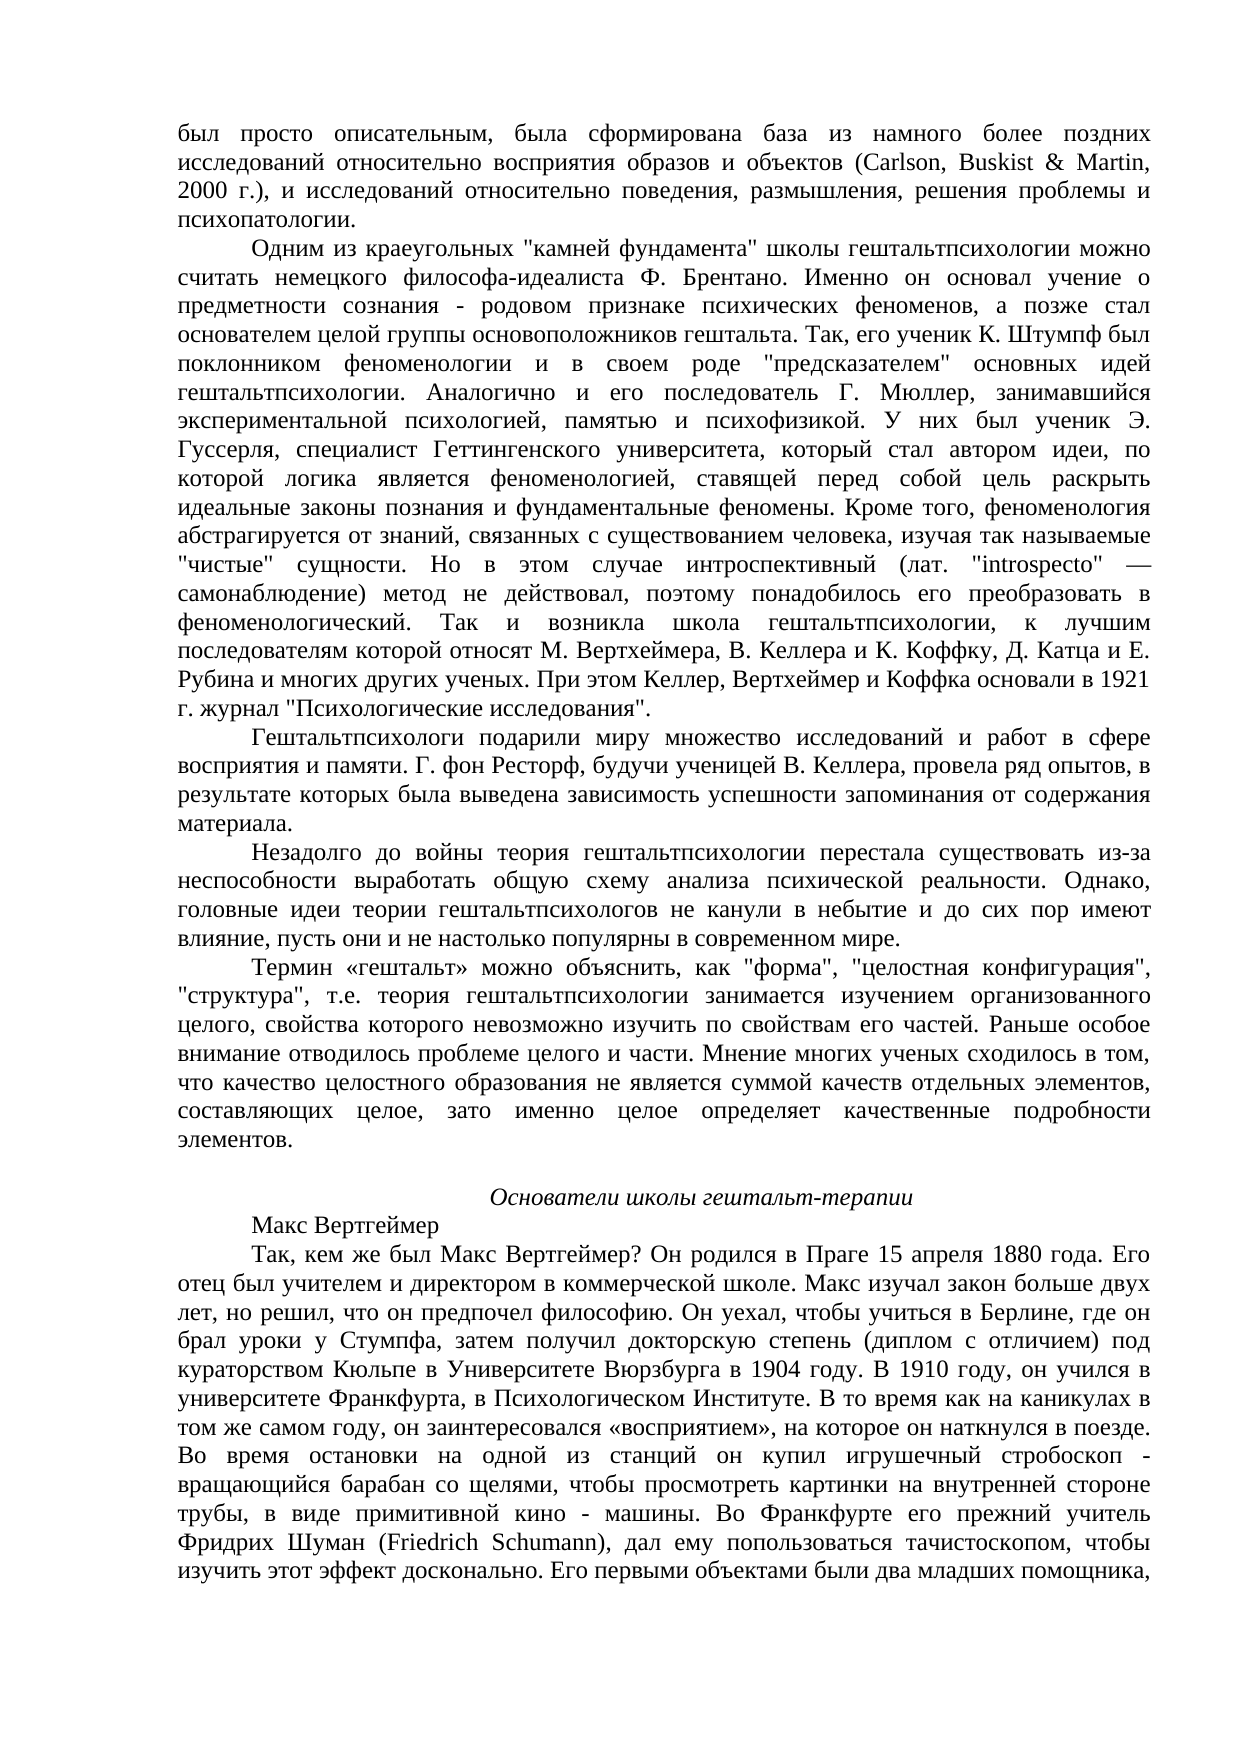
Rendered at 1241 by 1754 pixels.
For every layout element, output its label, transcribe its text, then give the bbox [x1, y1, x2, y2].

text Одним из краеугольных "камней фундамента" школы гештальтпсихологии можно считать немецкого философа-идеалиста Ф. Брентано. Именно он основал учение о предметности сознания - родовом признаке психических феноменов, а позже стал основателем целой группы основоположников гештальта. Так, его ученик К. Штумпф был поклонником феноменологии и в своем роде "предсказателем" основных идей гештальтпсихологии. Аналогично и его последователь Г. Мюллер, занимавшийся экспериментальной психологией, памятью и психофизикой. У них был ученик Э. Гуссерля, специалист Геттингенского университета, который стал автором идеи, по которой логика является феноменологией, ставящей перед собой цель раскрыть идеальные законы познания и фундаментальные феномены. Кроме того, феноменология абстрагируется от знаний, связанных с существованием человека, изучая так называемые "чистые" сущности. Но в этом случае интроспективный (лат. "introspecto" — самонаблюдение) метод не действовал, поэтому понадобилось его преобразовать в феноменологический. Так и возникла школа гештальтпсихологии, к лучшим последователям которой относят М. Вертхеймера, В. Келлера и К. Коффку, Д. Катца и Е. Рубина и многих других ученых. При этом Келлер, Вертхеймер и Коффка основали в 1921 г. журнал "Психологические исследования". [177, 233, 1152, 722]
text Макс Вертгеймер [177, 1211, 1152, 1239]
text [177, 118, 1152, 233]
text Термин «гештальт» можно объяснить, как "форма", "целостная конфигурация", "структура", т.е. теория гештальтпсихологии занимается изучением организованного целого, свойства которого невозможно изучить по свойствам его частей. Раньше особое внимание отводилось проблеме целого и части. Мнение многих ученых сходилось в том, что качество целостного образования не является суммой качеств отдельных элементов, составляющих целое, зато именно целое определяет качественные подробности элементов. [177, 952, 1152, 1153]
text Основатели школы гештальт-терапии [177, 1182, 1152, 1211]
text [177, 1239, 1152, 1584]
text Гештальтпсихологи подарили миру множество исследований и работ в сфере восприятия и памяти. Г. фон Ресторф, будучи ученицей В. Келлера, провела ряд опытов, в результате которых была выведена зависимость успешности запоминания от содержания материала. [177, 722, 1152, 837]
text Незадолго до войны теория гештальтпсихологии перестала существовать из-за неспособности выработать общую схему анализа психической реальности. Однако, головные идеи теории гештальтпсихологов не канули в небытие и до сих пор имеют влияние, пусть они и не настолько популярны в современном мире. [177, 837, 1152, 952]
